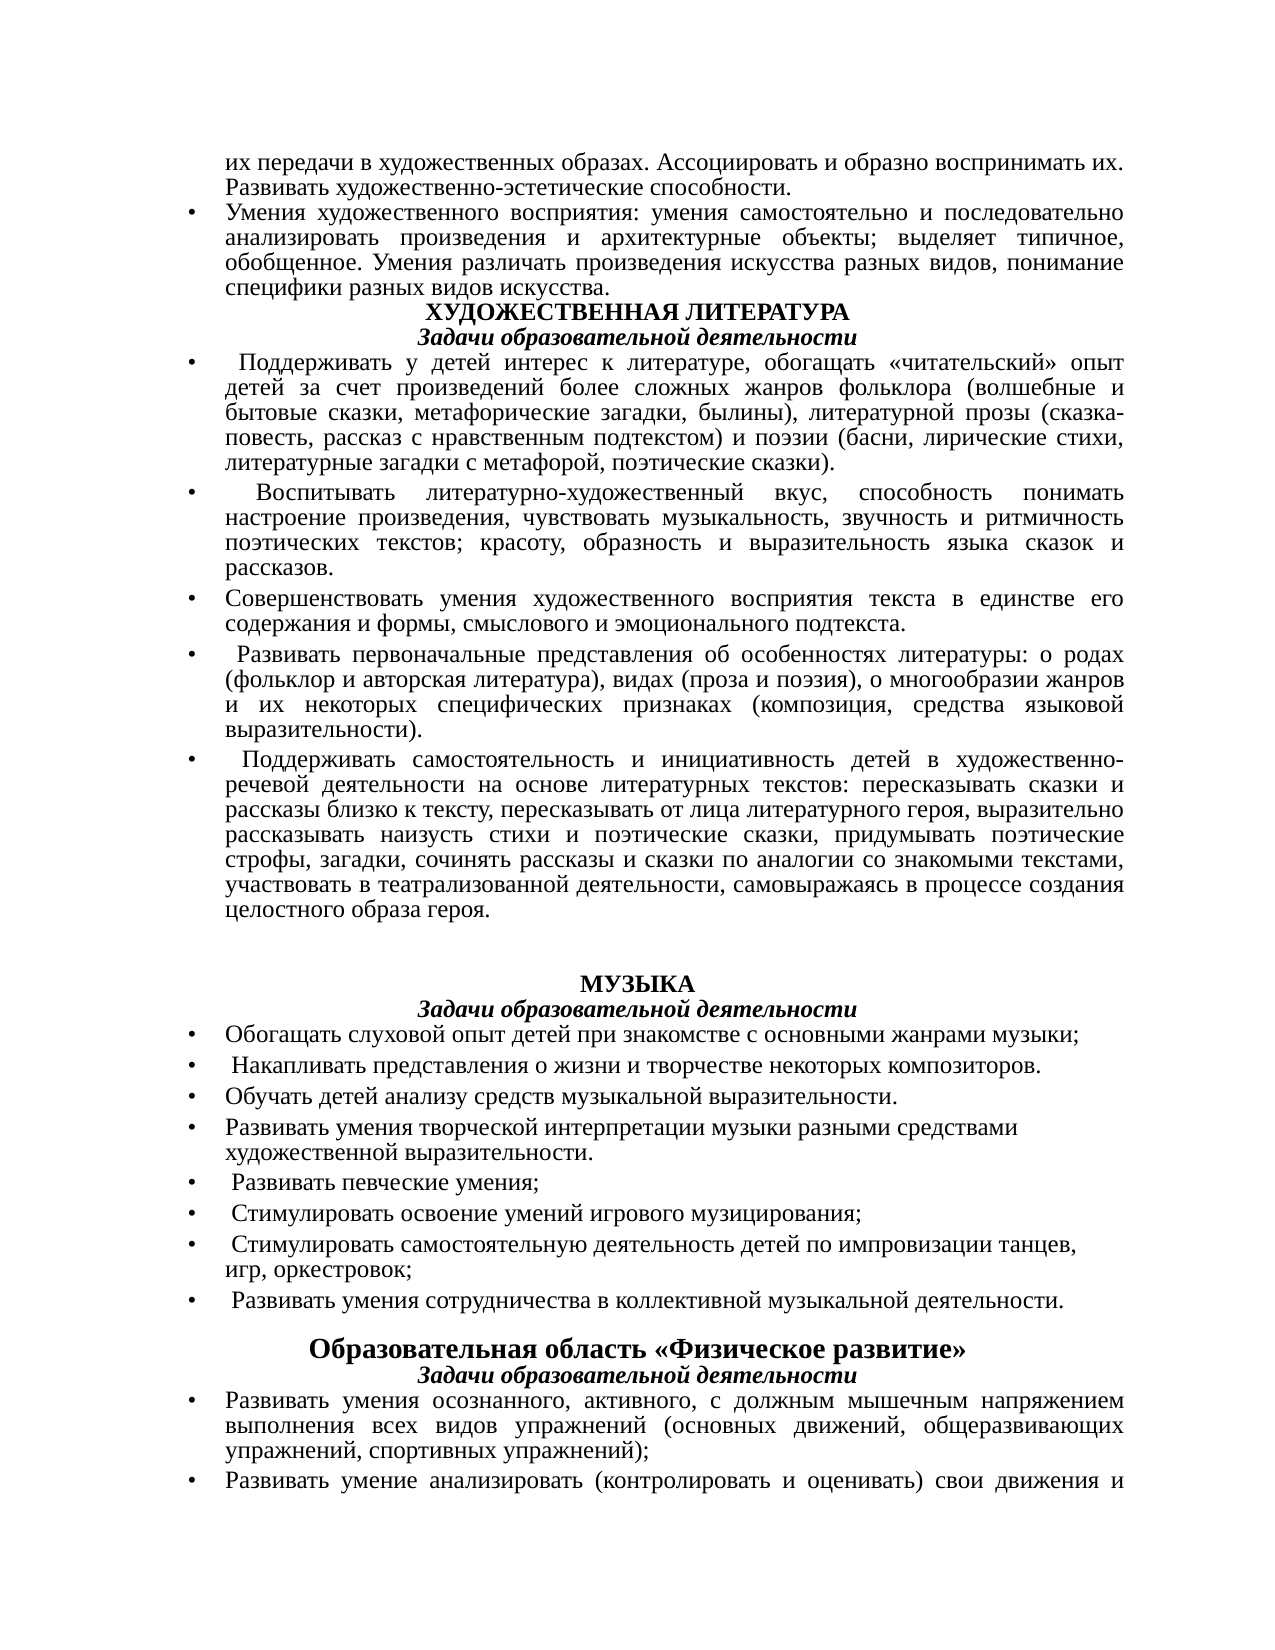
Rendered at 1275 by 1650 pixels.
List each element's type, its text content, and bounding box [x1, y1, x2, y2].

list Стимулировать самостоятельную деятельность детей по импровизации танцев, игр, оркестровок; [187, 1232, 1125, 1282]
list Обучать детей анализу средств музыкальной выразительности. [187, 1084, 1125, 1109]
list Развивать первоначальные представления об особенностях литературы: о родах (фольклор и авторская литература), видах (проза и поэзия), о многообразии жанров и их некоторых специфических признаках (композиция, средства языковой выразительности). [187, 642, 1125, 742]
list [187, 150, 1125, 200]
list Накапливать представления о жизни и творчестве некоторых композиторов. [187, 1054, 1125, 1079]
text МУЗЫКА [150, 973, 1125, 998]
list Обогащать слуховой опыт детей при знакомстве с основными жанрами музыки; [187, 1023, 1125, 1048]
list Умения художественного восприятия: умения самостоятельно и последовательно анализировать произведения и архитектурные объекты; выделяет типичное, обобщенное. Умения различать произведения искусства разных видов, понимание специфики разных видов искусства. [187, 200, 1125, 300]
list Развивать умения сотрудничества в коллективной музыкальной деятельности. [187, 1288, 1125, 1313]
text Образовательная область «Физическое развитие» [150, 1338, 1125, 1363]
list Воспитывать литературно-художественный вкус, способность понимать настроение произведения, чувствовать музыкальность, звучность и ритмичность поэтических текстов; красоту, образность и выразительность языка сказок и рассказов. [187, 481, 1125, 581]
text Задачи образовательной деятельности [150, 1363, 1125, 1388]
list Развивать умения творческой интерпретации музыки разными средствами художественной выразительности. [187, 1115, 1125, 1165]
list Совершенствовать умения художественного восприятия текста в единстве его содержания и формы, смыслового и эмоционального подтекста. [187, 586, 1125, 636]
list Развивать певческие умения; [187, 1171, 1125, 1196]
text ХУДОЖЕСТВЕННАЯ ЛИТЕРАТУРА [150, 300, 1125, 325]
text Задачи образовательной деятельности [150, 325, 1125, 350]
text Задачи образовательной деятельности [150, 998, 1125, 1023]
list Поддерживать у детей интерес к литературе, обогащать «читательский» опыт детей за счет произведений более сложных жанров фольклора (волшебные и бытовые сказки, метафорические загадки, былины), литературной прозы (сказка-повесть, рассказ с нравственным подтекстом) и поэзии (басни, лирические стихи, литературные загадки с метафорой, поэтические сказки). [187, 350, 1125, 475]
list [187, 1469, 1125, 1494]
list Развивать умения осознанного, активного, с должным мышечным напряжением выполнения всех видов упражнений (основных движений, общеразвивающих упражнений, спортивных упражнений); [187, 1388, 1125, 1463]
list Стимулировать освоение умений игрового музицирования; [187, 1202, 1125, 1227]
list Поддерживать самостоятельность и инициативность детей в художественно-речевой деятельности на основе литературных текстов: пересказывать сказки и рассказы близко к тексту, пересказывать от лица литературного героя, выразительно рассказывать наизусть стихи и поэтические сказки, придумывать поэтические строфы, загадки, сочинять рассказы и сказки по аналогии со знакомыми текстами, участвовать в театрализованной деятельности, самовыражаясь в процессе создания целостного образа героя. [187, 748, 1125, 923]
